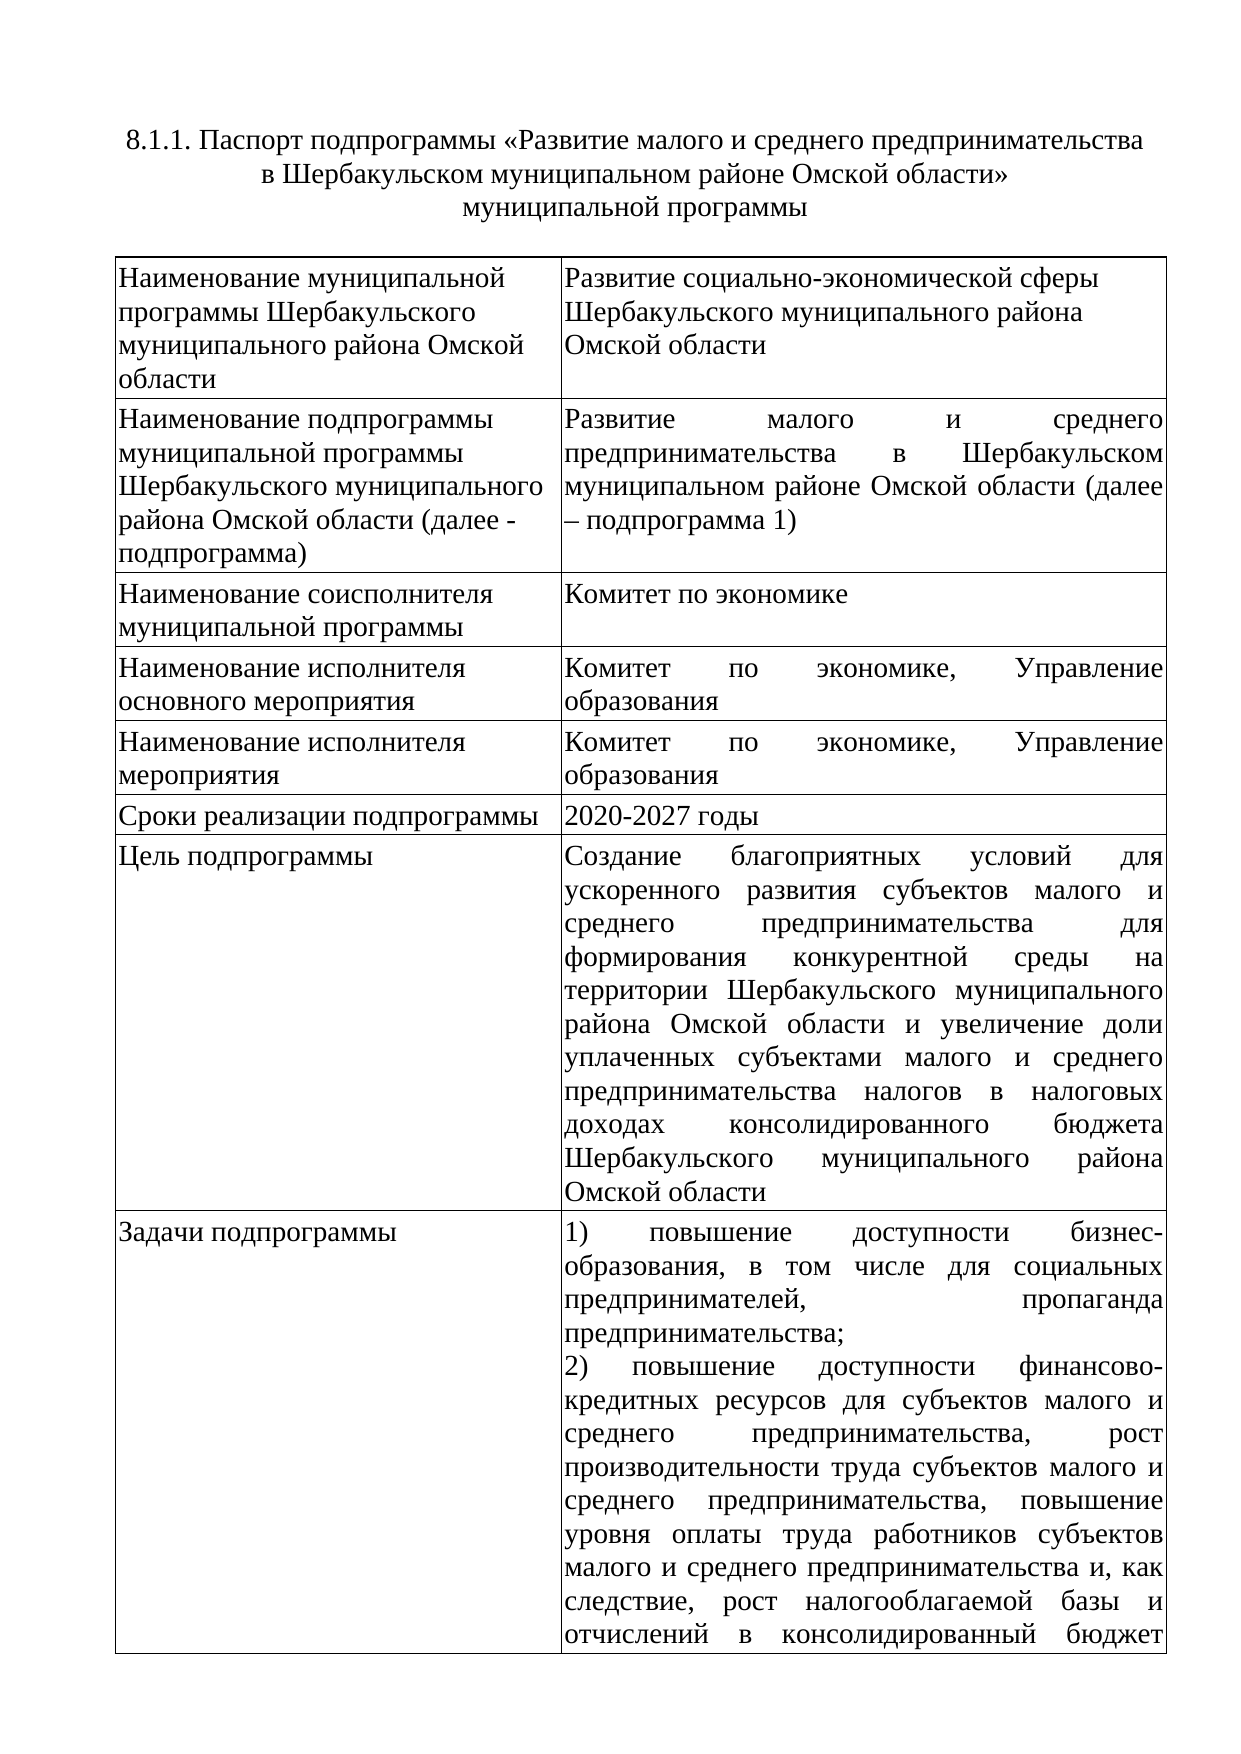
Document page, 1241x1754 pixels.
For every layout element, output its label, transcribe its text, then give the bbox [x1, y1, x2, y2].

table_header Развитие социально-экономической сферы Шербакульского муниципального района Омской области [562, 258, 1166, 397]
table_cell Комитет по экономике [562, 573, 1166, 646]
text 8.1.1. Паспорт подпрограммы «Развитие малого и среднего предпринимательства в Шербакульском муниципальном районе Омской области» [118, 122, 1152, 189]
table_cell Сроки реализации подпрограммы [116, 795, 561, 834]
table_cell Наименование подпрограммы муниципальной программы Шербакульского муниципального района Омской области (далее - подпрограмма) [116, 399, 561, 572]
table_cell Комитет по экономике, Управление образования [562, 647, 1166, 720]
table_header Наименование муниципальной программы Шербакульского муниципального района Омской области [116, 258, 561, 397]
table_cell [562, 1211, 1166, 1653]
table_cell Наименование соисполнителя муниципальной программы [116, 573, 561, 646]
text муниципальной программы [118, 189, 1152, 223]
table_cell Развитие малого и среднего предпринимательства в Шербакульском муниципальном районе Омской области (далее – подпрограмма 1) [562, 399, 1166, 572]
table_cell Цель подпрограммы [116, 835, 561, 1210]
table_cell 2020-2027 годы [562, 795, 1166, 834]
table_cell Наименование исполнителя мероприятия [116, 721, 561, 794]
table_cell Наименование исполнителя основного мероприятия [116, 647, 561, 720]
table_cell Комитет по экономике, Управление образования [562, 721, 1166, 794]
table_cell Создание благоприятных условий для ускоренного развития субъектов малого и среднего предпринимательства для формирования конкурентной среды на территории Шербакульского муниципального района Омской области и увеличение доли уплаченных субъектами малого и среднего предпринимательства налогов в налоговых доходах консолидированного бюджета Шербакульского муниципального района Омской области [562, 835, 1166, 1210]
table_cell Задачи подпрограммы [116, 1211, 561, 1653]
